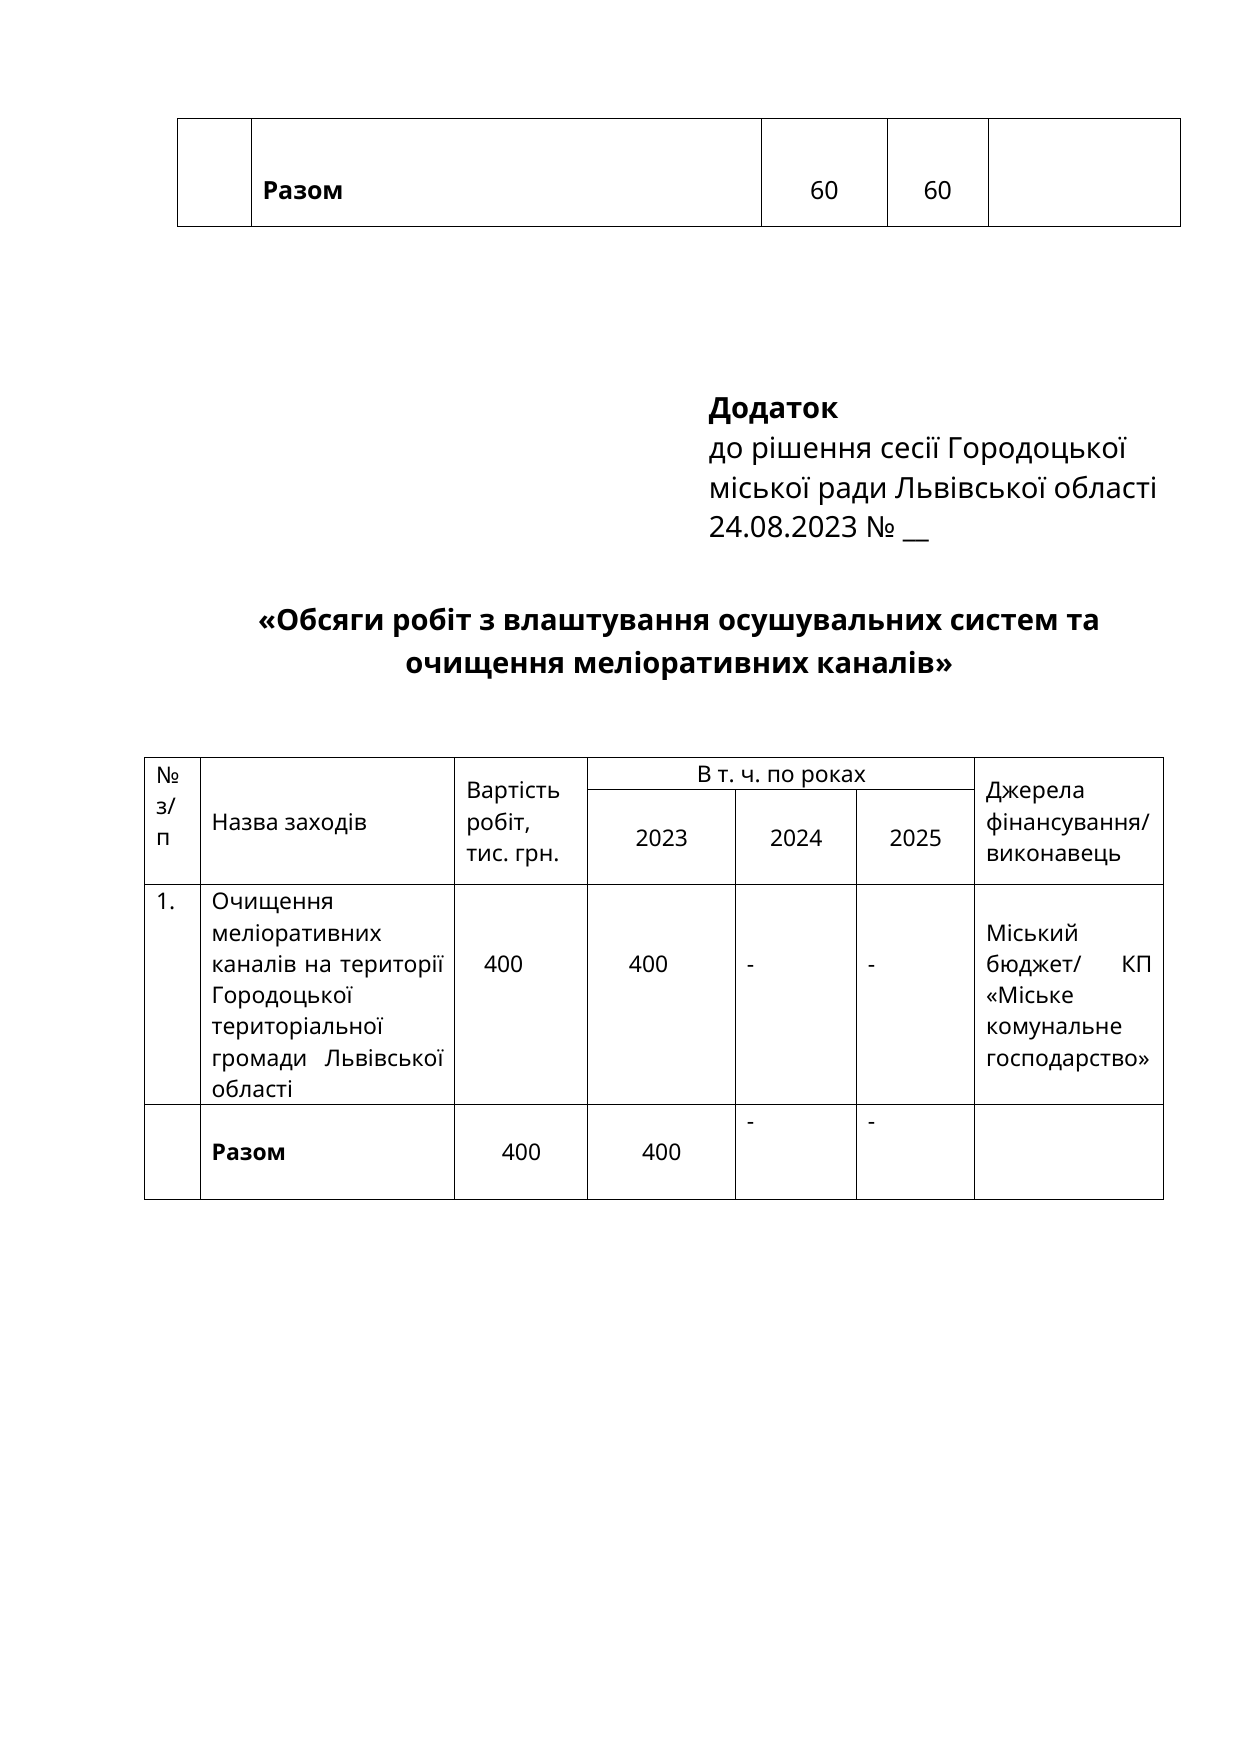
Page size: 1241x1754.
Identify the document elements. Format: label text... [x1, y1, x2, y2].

table_cell [975, 1105, 1163, 1199]
text «Обсяги робіт з влаштування осушувальних систем та очищення меліоративних каналів» [177, 600, 1181, 682]
table_cell 60 [888, 119, 988, 226]
table_cell Разом [201, 1105, 454, 1199]
table_cell [989, 119, 1180, 226]
table_cell - [857, 885, 974, 1104]
table_cell - [736, 1105, 856, 1199]
table_header Джерела фінансування/виконавець [975, 758, 1163, 884]
table_cell - [736, 885, 856, 1104]
table_cell [178, 119, 251, 226]
table_cell 2024 [736, 790, 856, 884]
table_cell Міський бюджет/ КП «Міське комунальне господарство» [975, 885, 1163, 1104]
table_cell 400 [455, 885, 587, 1104]
table_cell 400 [455, 1105, 587, 1199]
table_header В т. ч. по роках [588, 758, 974, 789]
table_cell 2025 [857, 790, 974, 884]
table_cell Очищення меліоративних каналів на території Городоцької територіальної громади Львівської області [201, 885, 454, 1104]
table_header № з/п [145, 758, 200, 884]
table_header Вартість робіт, тис. грн. [455, 758, 587, 884]
table_cell 60 [762, 119, 887, 226]
text до рішення сесії Городоцької міської ради Львівської області [709, 427, 1181, 507]
table_cell - [857, 1105, 974, 1199]
table_cell 400 [588, 885, 735, 1104]
text Додаток [709, 387, 1181, 427]
table_cell 2023 [588, 790, 735, 884]
text 24.08.2023 № __ [709, 507, 1181, 546]
table_cell 400 [588, 1105, 735, 1199]
table_header Назва заходів [201, 758, 454, 884]
table_cell Разом [252, 119, 761, 226]
table_cell 1. [145, 885, 200, 1104]
table_cell [145, 1105, 200, 1199]
